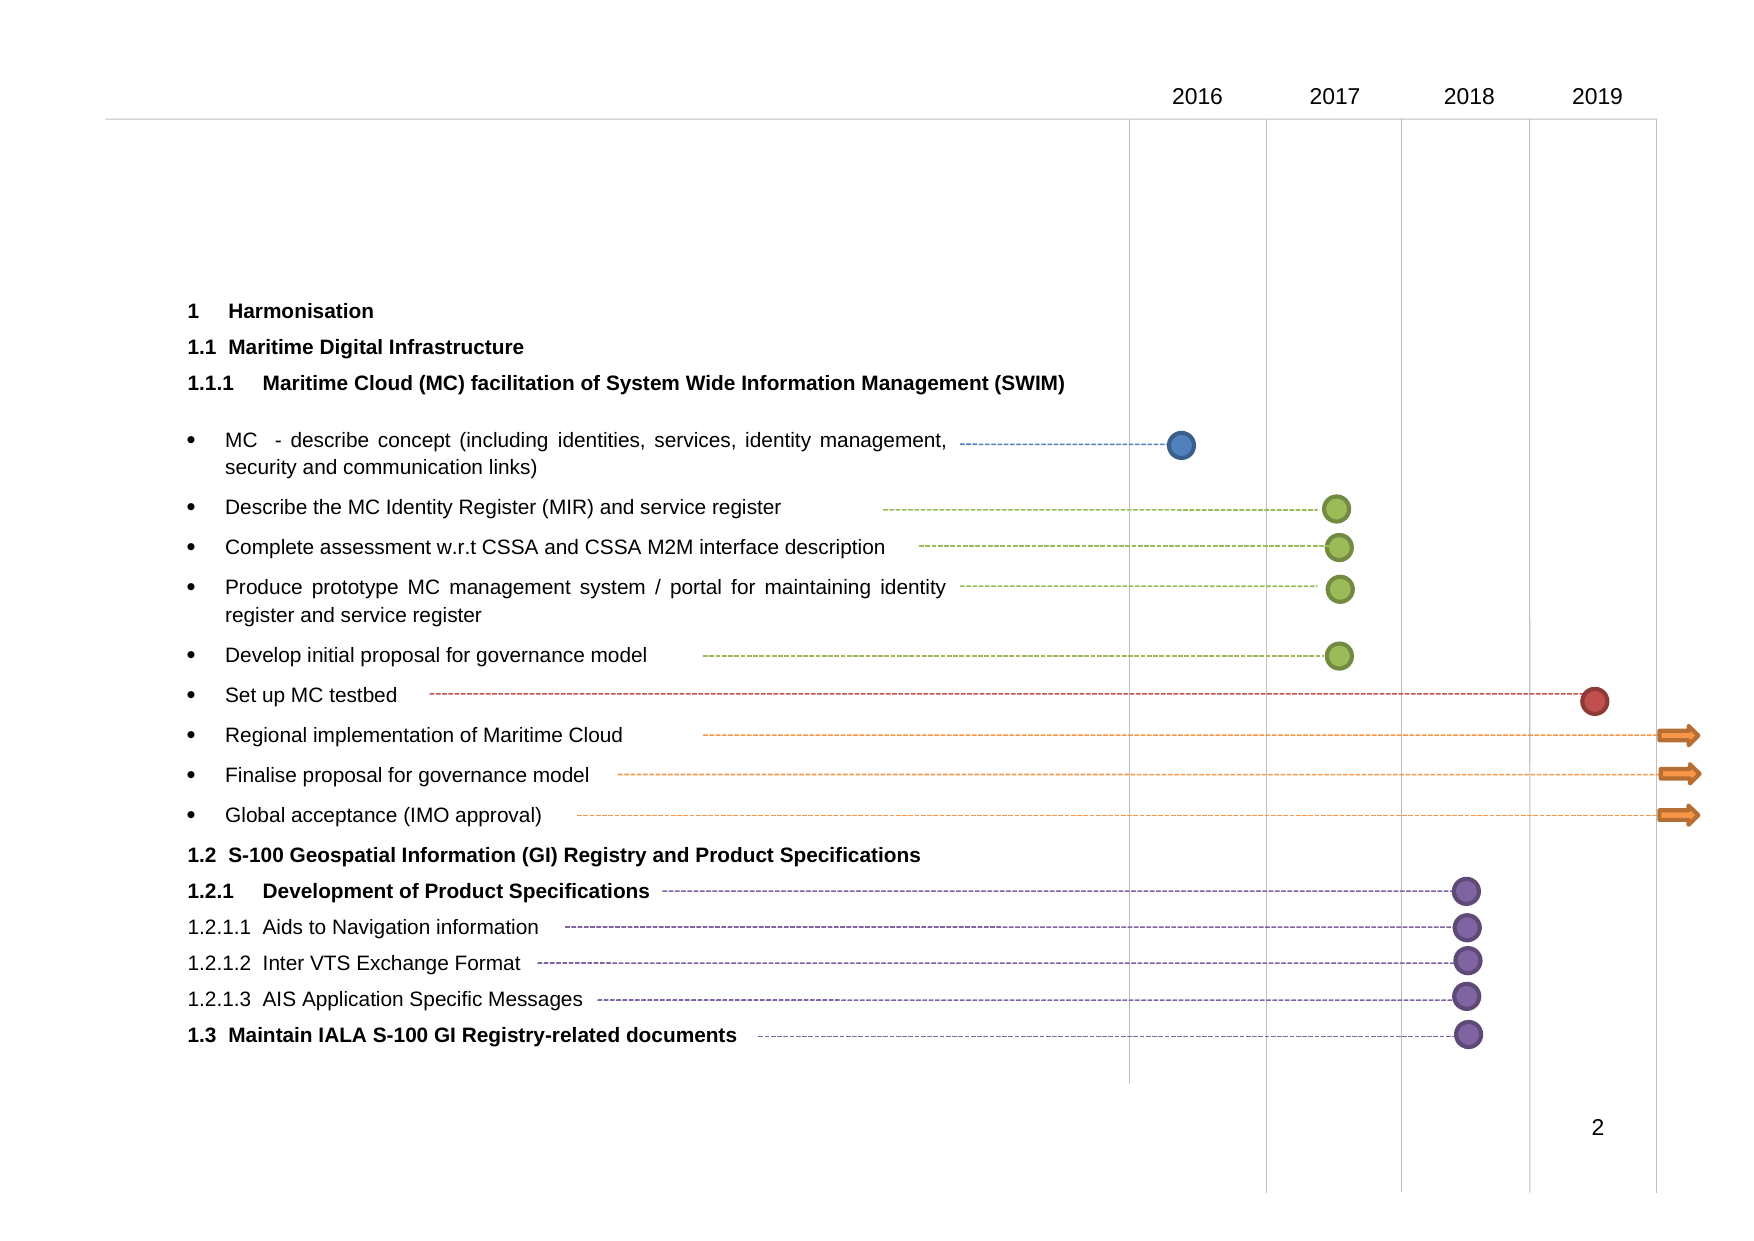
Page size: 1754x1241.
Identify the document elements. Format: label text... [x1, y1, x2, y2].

list Maritime Digital Infrastructure [187, 335, 1604, 359]
list Maritime Cloud (MC) facilitation of System Wide Information Management (SWIM) [187, 371, 1604, 394]
list Finalise proposal for governance model [187, 763, 947, 787]
list Maintain IALA S-100 GI Registry-related documents [187, 1023, 947, 1047]
list S-100 Geospatial Information (GI) Registry and Product Specifications [187, 843, 947, 867]
list Development of Product Specifications [187, 879, 947, 903]
list Regional implementation of Maritime Cloud [187, 723, 947, 747]
list Inter VTS Exchange Format [187, 951, 947, 975]
list Aids to Navigation information [187, 915, 947, 939]
list Set up MC testbed [187, 683, 947, 707]
list Harmonisation [187, 299, 1604, 323]
list Complete assessment w.r.t CSSA and CSSA M2M interface description [187, 535, 947, 559]
list Global acceptance (IMO approval) [187, 803, 947, 827]
list Produce prototype MC management system / portal for maintaining identity register and service register [187, 575, 947, 627]
list Describe the MC Identity Register (MIR) and service register [187, 495, 947, 519]
list Develop initial proposal for governance model [187, 643, 947, 667]
list MC - describe concept (including identities, services, identity management, security and communication links) [187, 427, 947, 479]
list AIS Application Specific Messages [187, 987, 947, 1011]
